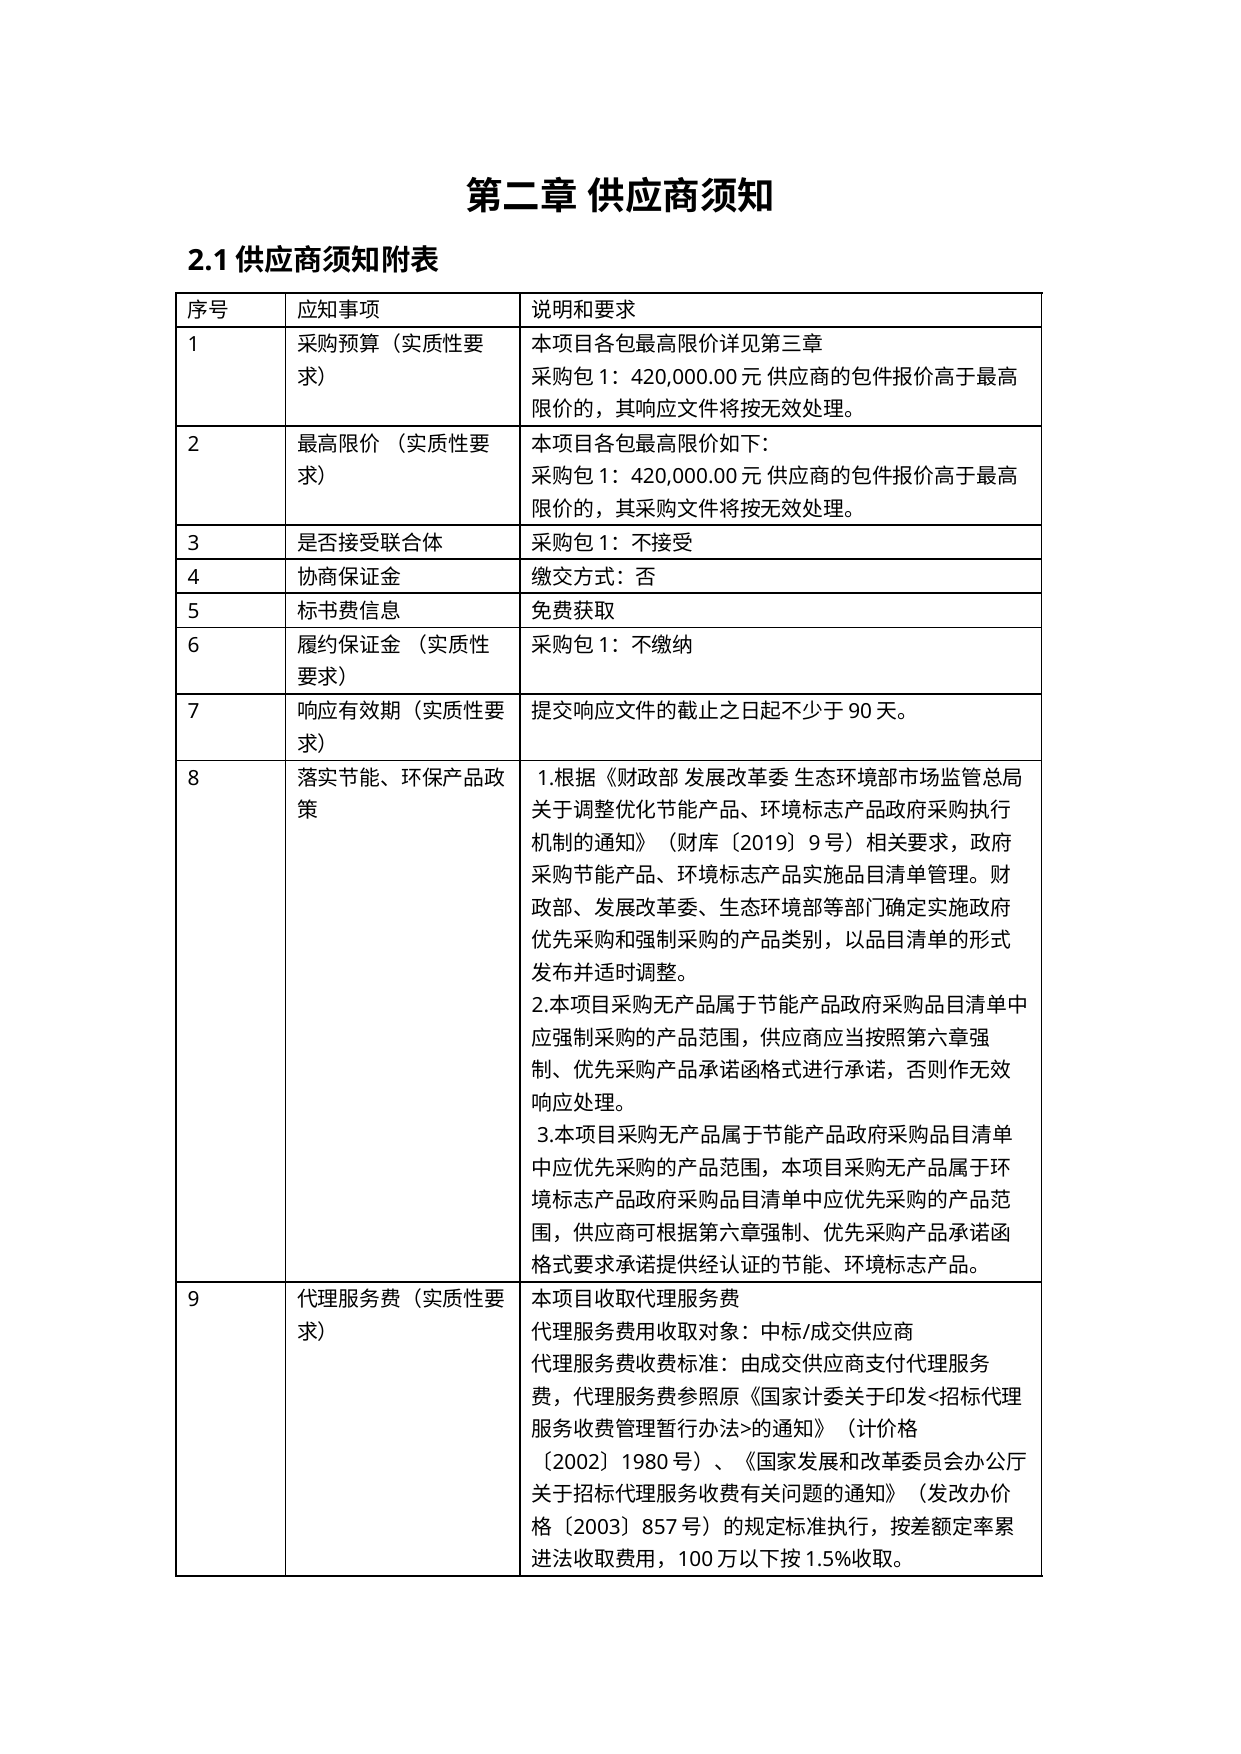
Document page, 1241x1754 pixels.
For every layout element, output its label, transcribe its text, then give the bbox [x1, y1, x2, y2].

table_cell 协商保证金 [286, 560, 519, 592]
table_header 序号 [177, 294, 285, 326]
table_cell 7 [177, 695, 285, 759]
table_cell 采购包1：不缴纳 [521, 628, 1041, 693]
table_cell 4 [177, 560, 285, 592]
table_cell 1 [177, 328, 285, 425]
table_cell 采购预算（实质性要求） [286, 328, 519, 425]
table_cell 8 [177, 761, 285, 1281]
table_cell 标书费信息 [286, 594, 519, 626]
table_cell 落实节能、环保产品政策 [286, 761, 519, 1281]
table_header 应知事项 [286, 294, 519, 326]
table_cell 本项目收取代理服务费 代理服务费用收取对象：中标/成交供应商 代理服务费收费标准：由成交供应商支付代理服务费，代理服务费参照原《国家计委关于印发<招标代理服务收费管理暂行办法>的通知》（计价格〔2002〕1980号）、《国家发展和改革委员会办公厅关于招标代理服务收费有关问题的通知》（发改办价格〔2003〕857号）的规定标准执行，按差额定率累进法收取费用，100万以下按1.5%收取。 [521, 1283, 1041, 1575]
table_cell 本项目各包最高限价如下： 采购包1：420,000.00元 供应商的包件报价高于最高限价的，其采购文件将按无效处理。 [521, 427, 1041, 524]
table_cell 提交响应文件的截止之日起不少于90天。 [521, 695, 1041, 759]
table_cell 9 [177, 1283, 285, 1575]
table_cell 代理服务费（实质性要求） [286, 1283, 519, 1575]
table_cell 5 [177, 594, 285, 626]
table_cell 3 [177, 526, 285, 558]
text 2.1供应商须知附表 [187, 227, 1053, 292]
table_cell 最高限价 （实质性要求） [286, 427, 519, 524]
table_cell 本项目各包最高限价详见第三章 采购包1：420,000.00元 供应商的包件报价高于最高限价的，其响应文件将按无效处理。 [521, 328, 1041, 425]
table_cell 缴交方式：否 [521, 560, 1041, 592]
table_cell 6 [177, 628, 285, 693]
text 第二章 供应商须知 [187, 162, 1053, 227]
table_cell 免费获取 [521, 594, 1041, 626]
table_cell 响应有效期（实质性要求） [286, 695, 519, 759]
table_cell 采购包1：不接受 [521, 526, 1041, 558]
table_cell 履约保证金 （实质性要求） [286, 628, 519, 693]
table_cell 1.根据《财政部 发展改革委 生态环境部市场监管总局关于调整优化节能产品、环境标志产品政府采购执行机制的通知》（财库〔2019〕9号）相关要求，政府采购节能产品、环境标志产品实施品目清单管理。财政部、发展改革委、生态环境部等部门确定实施政府优先采购和强制采购的产品类别，以品目清单的形式发布并适时调整。 2.本项目采购无产品属于节能产品政府采购品目清单中应强制采购的产品范围，供应商应当按照第六章强制、优先采购产品承诺函格式进行承诺，否则作无效响应处理。 3.本项目采购无产品属于节能产品政府采购品目清单中应优先采购的产品范围，本项目采购无产品属于环境标志产品政府采购品目清单中应优先采购的产品范围，供应商可根据第六章强制、优先采购产品承诺函格式要求承诺提供经认证的节能、环境标志产品。 [521, 761, 1041, 1281]
table_cell 2 [177, 427, 285, 524]
table_header 说明和要求 [521, 294, 1041, 326]
table_cell 是否接受联合体 [286, 526, 519, 558]
